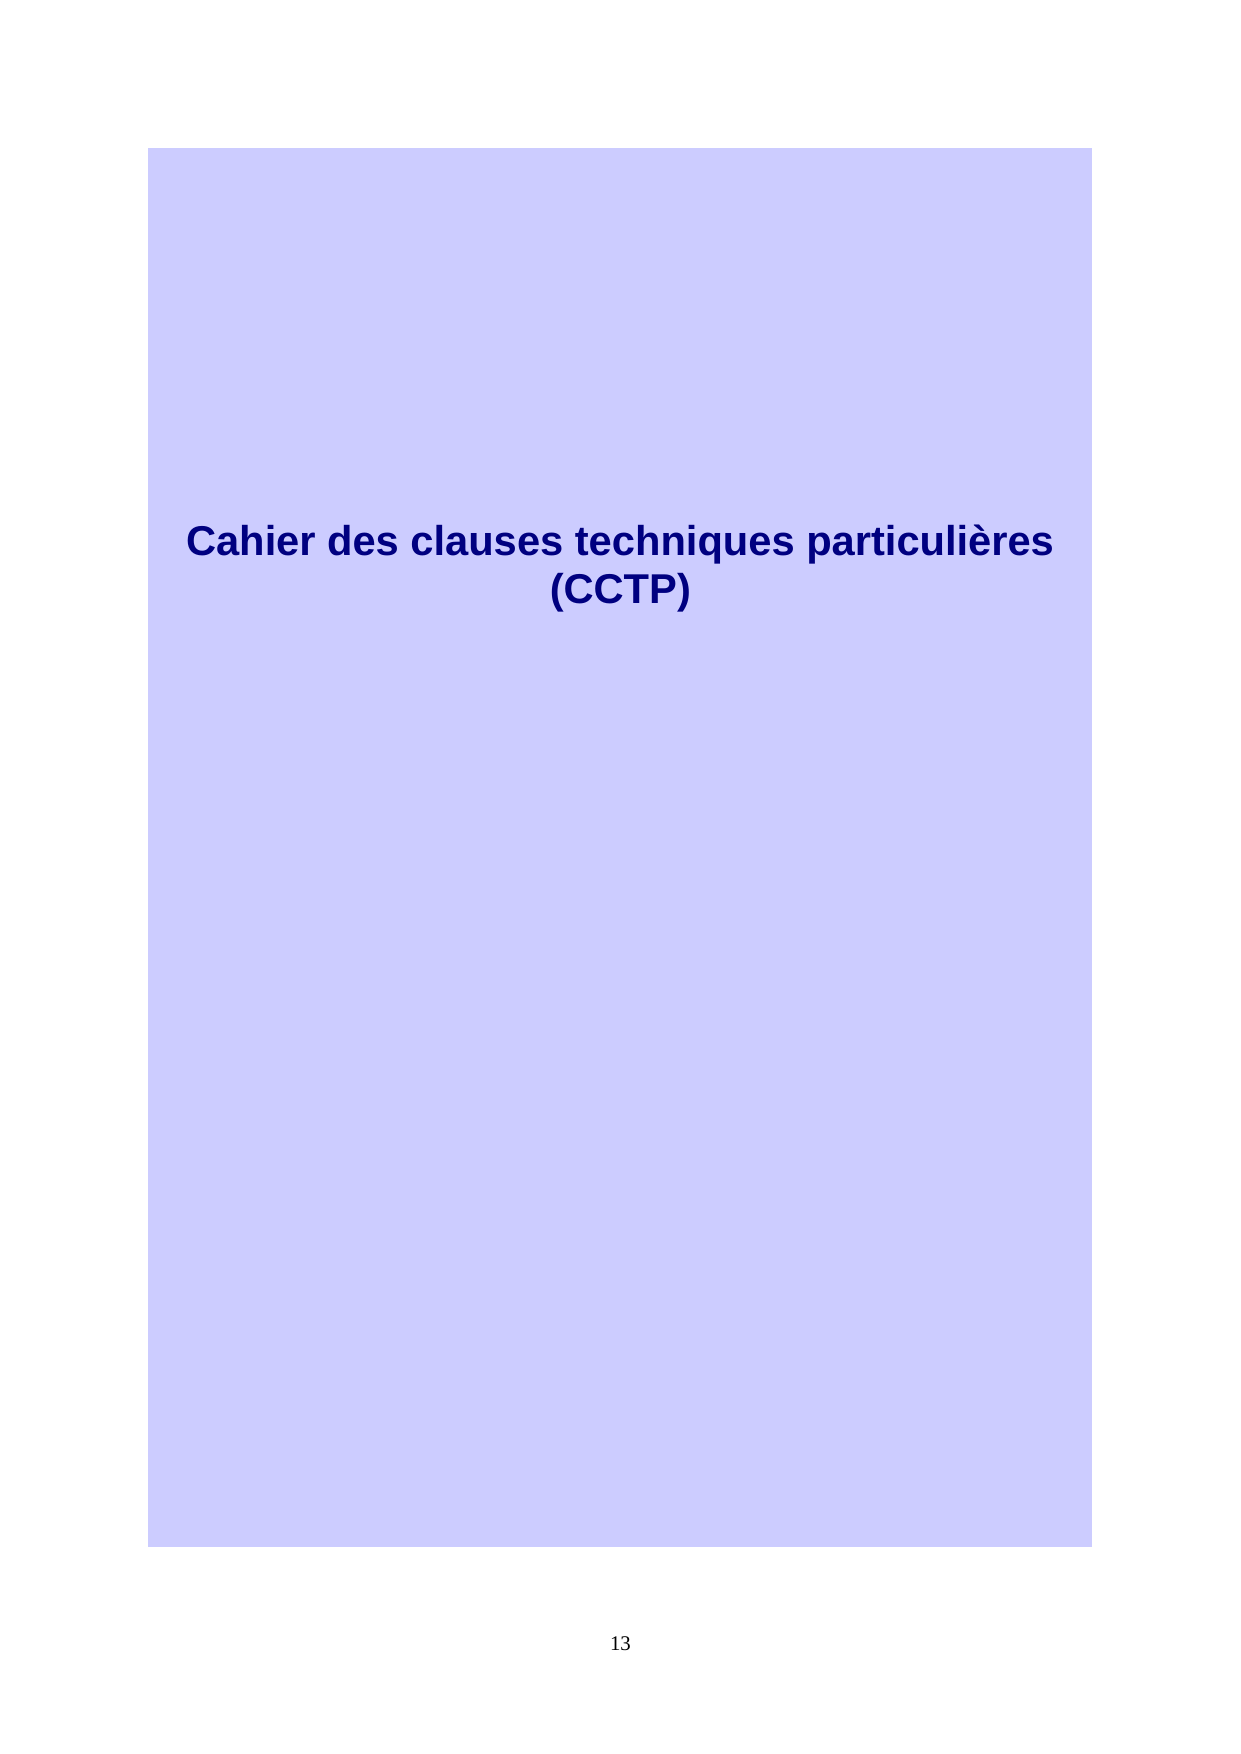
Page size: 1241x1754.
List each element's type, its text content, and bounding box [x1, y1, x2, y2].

title Cahier des clauses techniques particulières (CCTP) [148, 517, 1092, 612]
